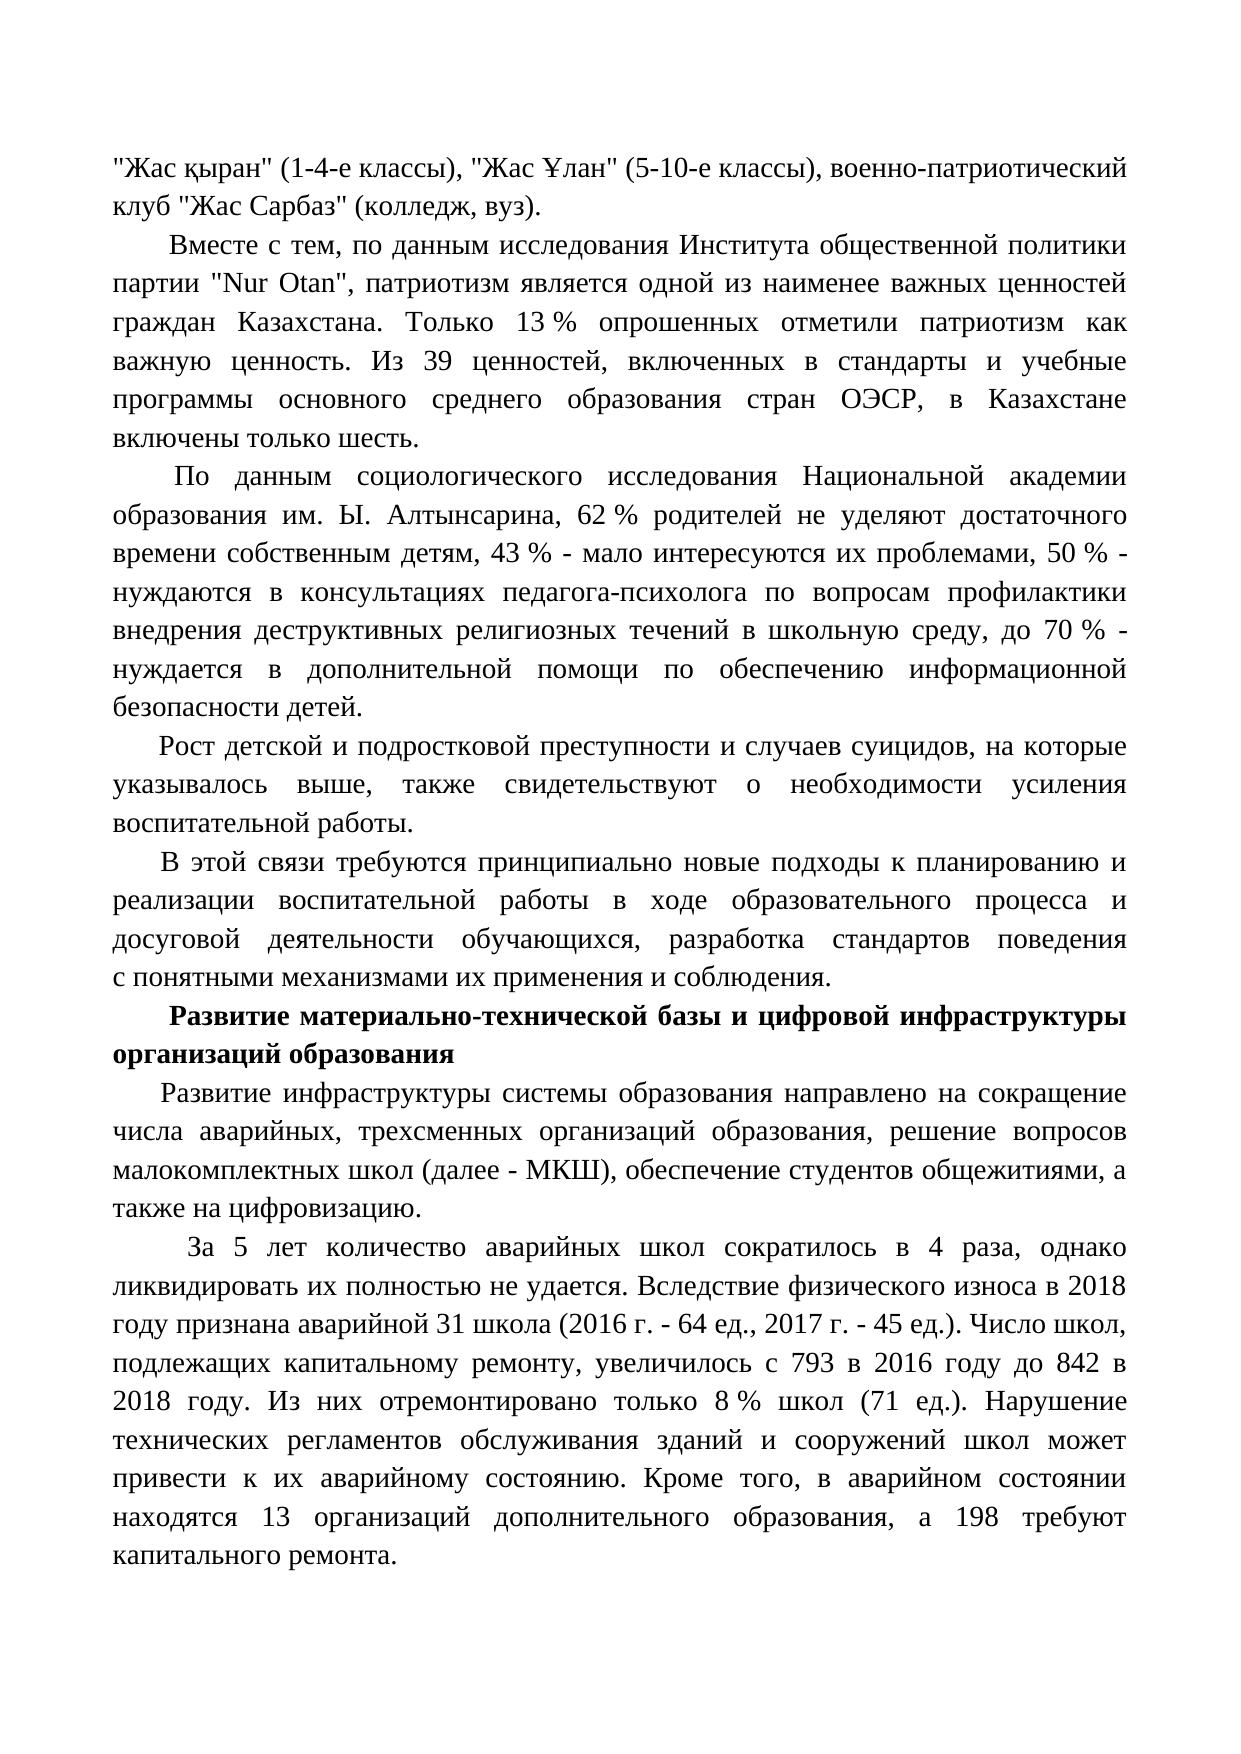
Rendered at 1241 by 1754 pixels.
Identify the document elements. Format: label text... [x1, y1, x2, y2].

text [112, 150, 1128, 222]
text Развитие инфраструктуры системы образования направлено на сокращение числа аварийных, трехсменных организаций образования, решение вопросов малокомплектных школ (далее - МКШ), обеспечение студентов общежитиями, а также на цифровизацию. [112, 1075, 1128, 1224]
text В этой связи требуются принципиально новые подходы к планированию и реализации воспитательной работы в ходе образовательного процесса и досуговой деятельности обучающихся, разработка стандартов поведения с понятными механизмами их применения и соблюдения. [112, 844, 1128, 993]
text Развитие материально-технической базы и цифровой инфраструктуры организаций образования [112, 998, 1128, 1070]
text За 5 лет количество аварийных школ сократилось в 4 раза, однако ликвидировать их полностью не удается. Вследствие физического износа в 2018 году признана аварийной 31 школа (2016 г. - 64 ед., 2017 г. - 45 ед.). Число школ, подлежащих капитальному ремонту, увеличилось с 793 в 2016 году до 842 в 2018 году. Из них отремонтировано только 8 % школ (71 ед.). Нарушение технических регламентов обслуживания зданий и сооружений школ может привести к их аварийному состоянию. Кроме того, в аварийном состоянии находятся 13 организаций дополнительного образования, а 198 требуют капитального ремонта. [112, 1229, 1128, 1571]
text Рост детской и подростковой преступности и случаев суицидов, на которые указывалось выше, также свидетельствуют о необходимости усиления воспитательной работы. [112, 728, 1128, 839]
text Вместе с тем, по данным исследования Института общественной политики партии "Nur Otan", патриотизм является одной из наименее важных ценностей граждан Казахстана. Только 13 % опрошенных отметили патриотизм как важную ценность. Из 39 ценностей, включенных в стандарты и учебные программы основного среднего образования стран ОЭСР, в Казахстане включены только шесть. [112, 227, 1128, 453]
text По данным социологического исследования Национальной академии образования им. Ы. Алтынсарина, 62 % родителей не уделяют достаточного времени собственным детям, 43 % - мало интересуются их проблемами, 50 % - нуждаются в консультациях педагога-психолога по вопросам профилактики внедрения деструктивных религиозных течений в школьную среду, до 70 % - нуждается в дополнительной помощи по обеспечению информационной безопасности детей. [112, 458, 1128, 723]
